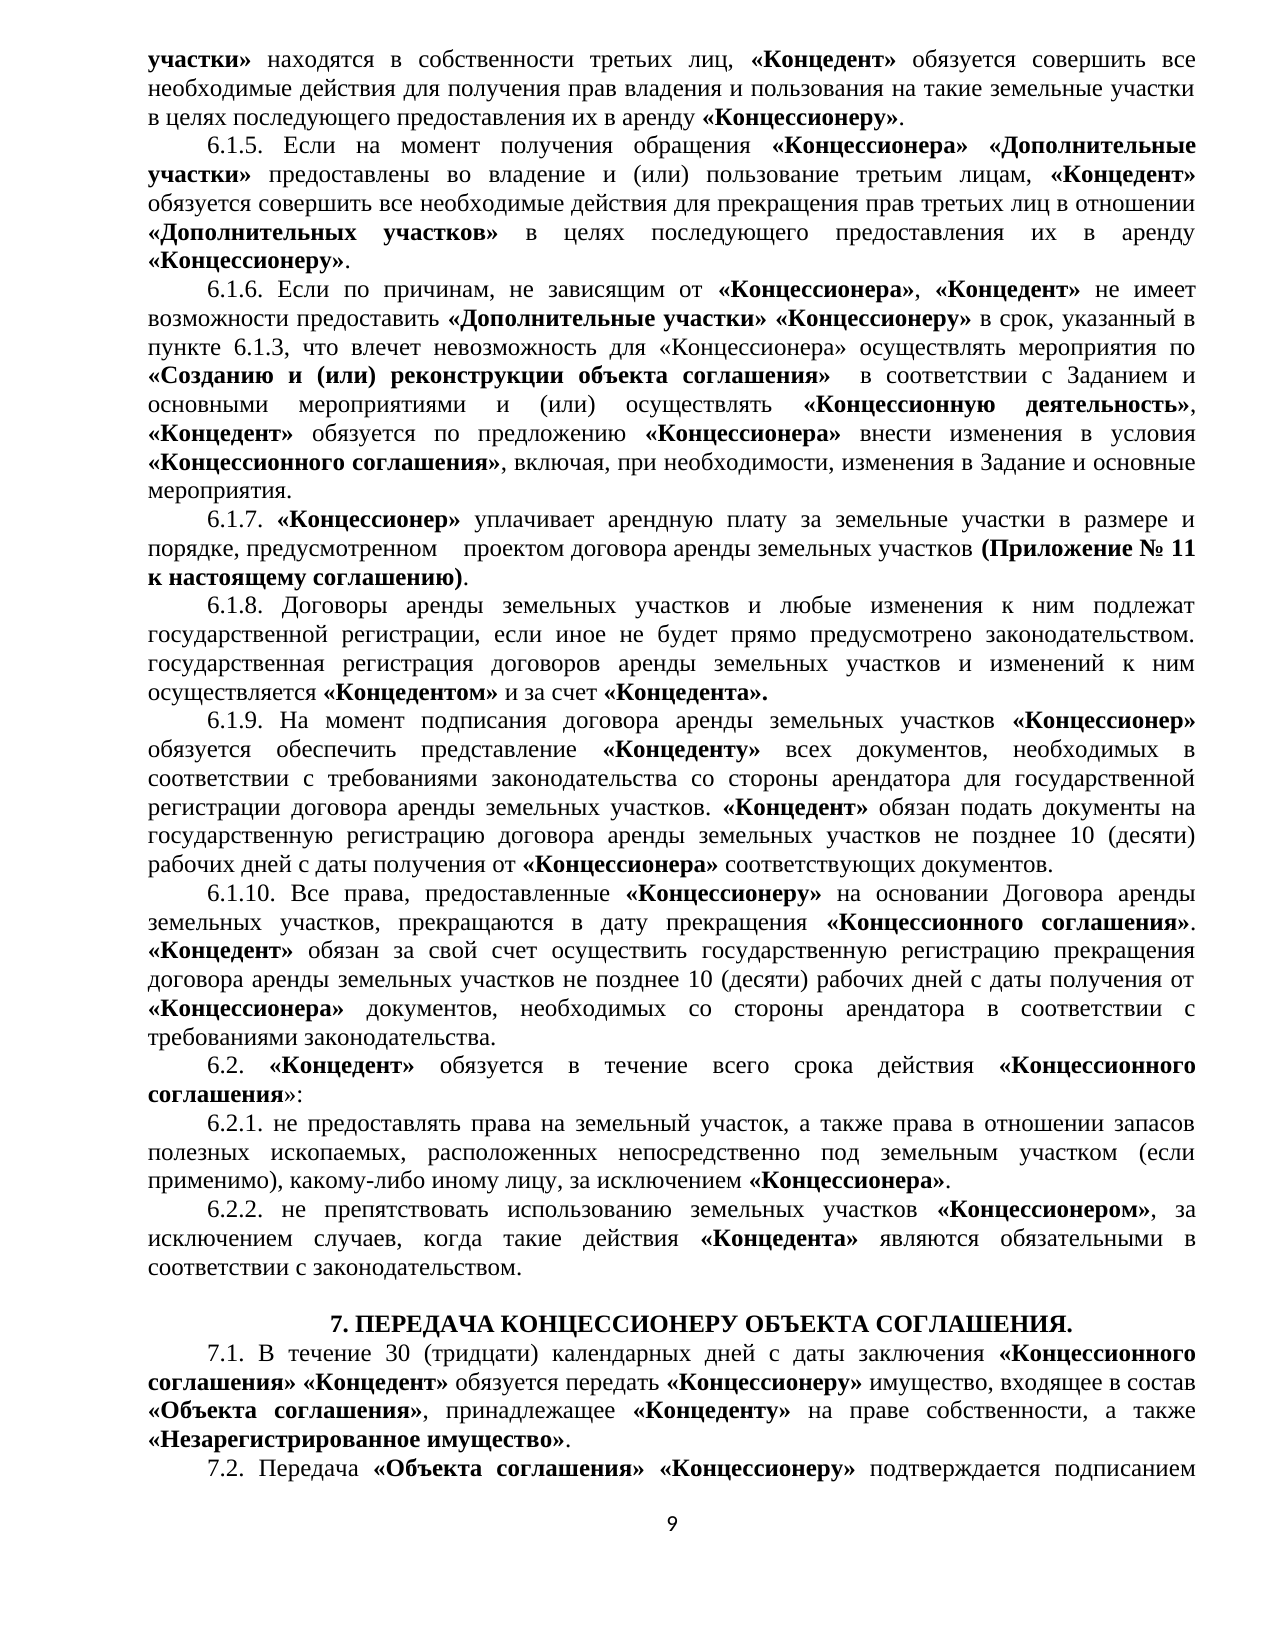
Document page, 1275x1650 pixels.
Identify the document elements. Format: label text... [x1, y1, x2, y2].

text 6.2. «Концедент» обязуется в течение всего срока действия «Концессионного соглашения»: [148, 1051, 1196, 1108]
text 6.1.10. Все права, предоставленные «Концессионеру» на основании Договора аренды земельных участков, прекращаются в дату прекращения «Концессионного соглашения». «Концедент» обязан за свой счет осуществить государственную регистрацию прекращения договора аренды земельных участков не позднее 10 (десяти) рабочих дней с даты получения от «Концессионера» документов, необходимых со стороны арендатора в соответствии с требованиями законодательства. [148, 878, 1196, 1051]
text 7.1. В течение 30 (тридцати) календарных дней с даты заключения «Концессионного соглашения» «Концедент» обязуется передать «Концессионеру» имущество, входящее в состав «Объекта соглашения», принадлежащее «Концеденту» на праве собственности, а также «Незарегистрированное имущество». [148, 1338, 1196, 1453]
text 6.1.9. На момент подписания договора аренды земельных участков «Концессионер» обязуется обеспечить представление «Концеденту» всех документов, необходимых в соответствии с требованиями законодательства со стороны арендатора для государственной регистрации договора аренды земельных участков. «Концедент» обязан подать документы на государственную регистрацию договора аренды земельных участков не позднее 10 (десяти) рабочих дней с даты получения от «Концессионера» соответствующих документов. [148, 706, 1196, 878]
text 6.2.2. не препятствовать использованию земельных участков «Концессионером», за исключением случаев, когда такие действия «Концедента» являются обязательными в соответствии с законодательством. [148, 1194, 1196, 1281]
text 6.2.1. не предоставлять права на земельный участок, а также права в отношении запасов полезных ископаемых, расположенных непосредственно под земельным участком (если применимо), какому-либо иному лицу, за исключением «Концессионера». [148, 1108, 1196, 1194]
text 6.1.5. Если на момент получения обращения «Концессионера» «Дополнительные участки» предоставлены во владение и (или) пользование третьим лицам, «Концедент» обязуется совершить все необходимые действия для прекращения прав третьих лиц в отношении «Дополнительных участков» в целях последующего предоставления их в аренду «Концессионеру». [148, 131, 1196, 274]
text 6.1.8. Договоры аренды земельных участков и любые изменения к ним подлежат государственной регистрации, если иное не будет прямо предусмотрено законодательством. государственная регистрация договоров аренды земельных участков и изменений к ним осуществляется «Концедентом» и за счет «Концедента». [148, 591, 1196, 706]
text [148, 44, 1196, 131]
text 6.1.7. «Концессионер» уплачивает арендную плату за земельные участки в размере и порядке, предусмотренном проектом договора аренды земельных участков (Приложение № 11 к настоящему соглашению). [148, 504, 1196, 591]
text 7. ПЕРЕДАЧА КОНЦЕССИОНЕРУ ОБЪЕКТА СОГЛАШЕНИЯ. [148, 1309, 1196, 1338]
text 6.1.6. Если по причинам, не зависящим от «Концессионера», «Концедент» не имеет возможности предоставить «Дополнительные участки» «Концессионеру» в срок, указанный в пункте 6.1.3, что влечет невозможность для «Концессионера» осуществлять мероприятия по «Созданию и (или) реконструкции объекта соглашения» в соответствии с Заданием и основными мероприятиями и (или) осуществлять «Концессионную деятельность», «Концедент» обязуется по предложению «Концессионера» внести изменения в условия «Концессионного соглашения», включая, при необходимости, изменения в Задание и основные мероприятия. [148, 274, 1196, 504]
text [148, 1453, 1196, 1482]
